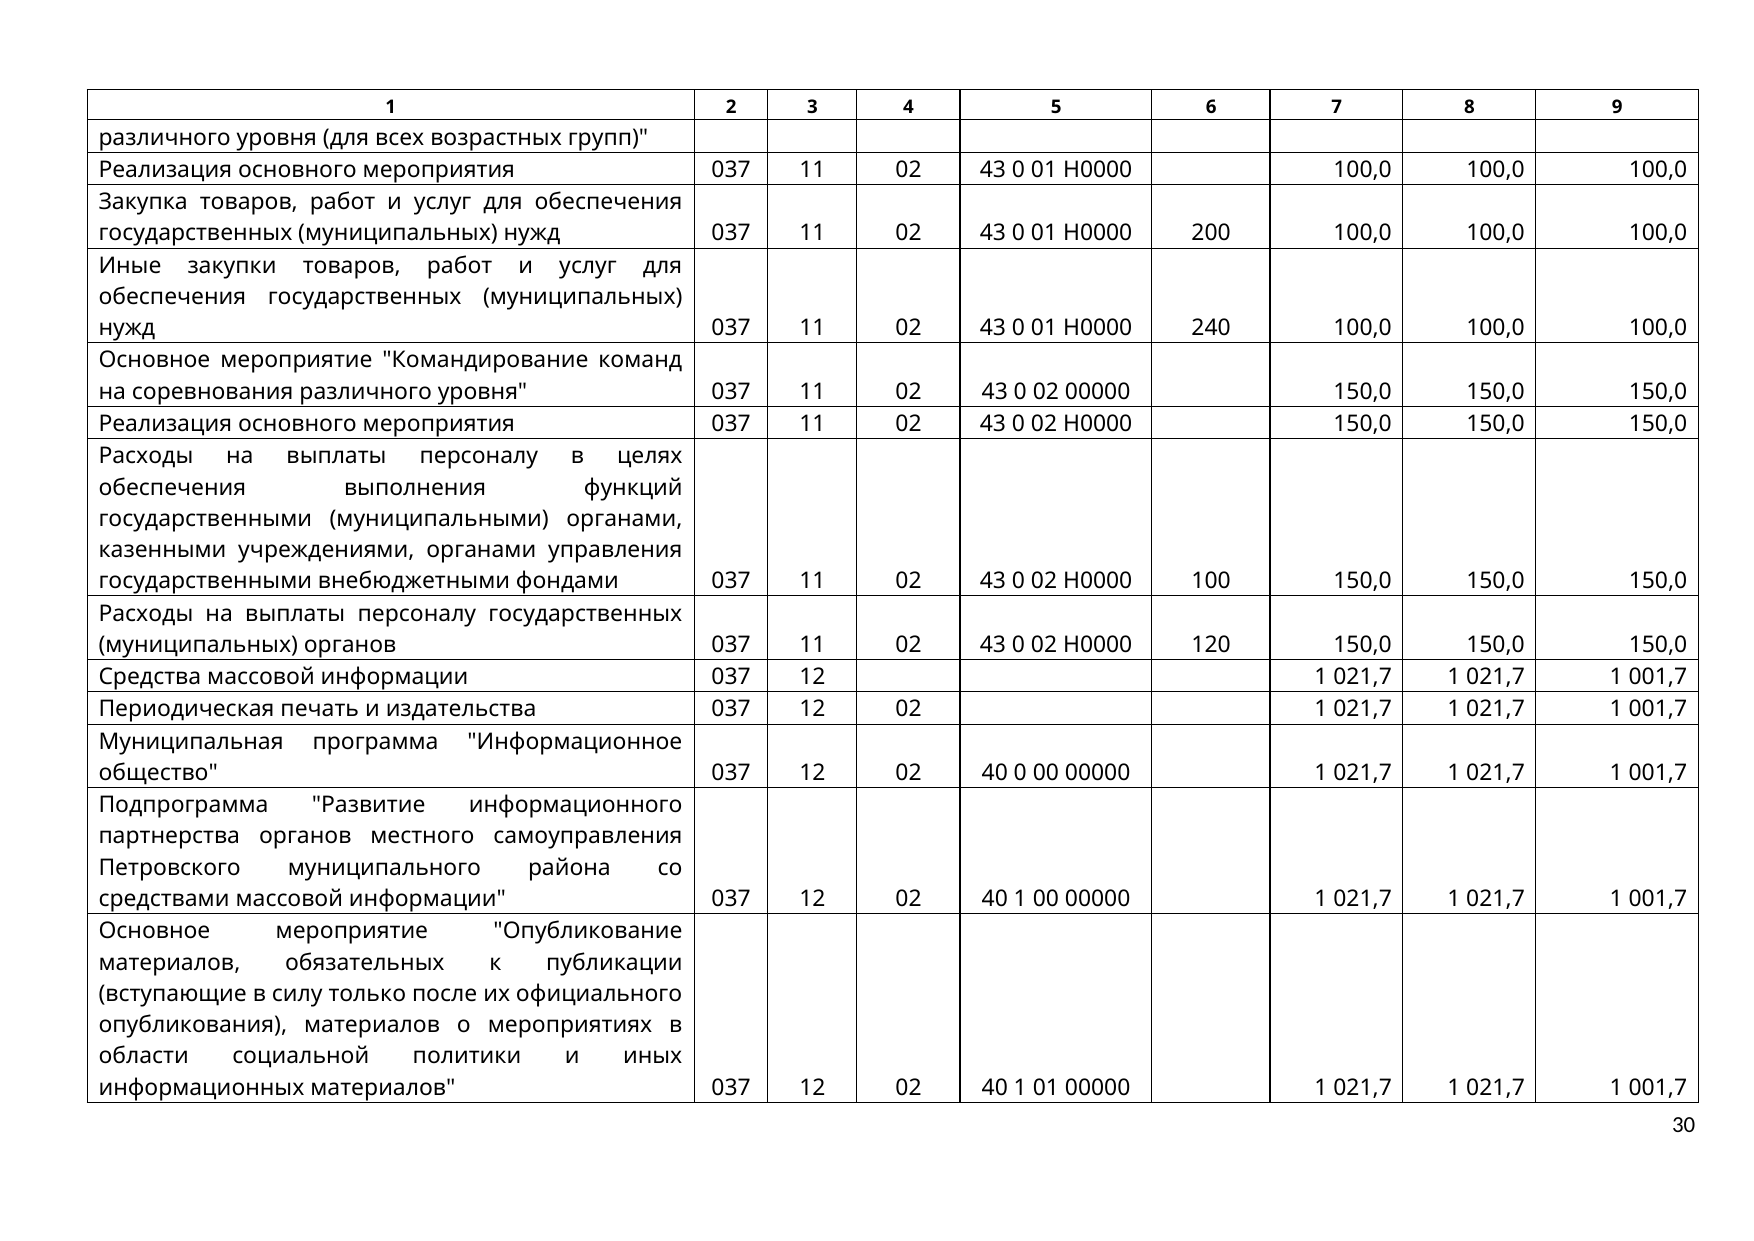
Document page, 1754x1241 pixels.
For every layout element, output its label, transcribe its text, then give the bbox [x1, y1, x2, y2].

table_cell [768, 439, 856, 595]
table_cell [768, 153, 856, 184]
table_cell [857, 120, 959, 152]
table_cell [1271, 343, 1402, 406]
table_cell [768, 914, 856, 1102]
table_header 4 [857, 90, 959, 119]
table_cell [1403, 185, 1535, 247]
table_header 1 [88, 90, 694, 119]
table_header 9 [1536, 90, 1698, 119]
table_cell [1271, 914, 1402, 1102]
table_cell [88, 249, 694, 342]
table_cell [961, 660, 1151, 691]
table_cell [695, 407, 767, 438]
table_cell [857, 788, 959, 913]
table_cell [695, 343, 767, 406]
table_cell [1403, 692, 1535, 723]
table_header 2 [695, 90, 767, 119]
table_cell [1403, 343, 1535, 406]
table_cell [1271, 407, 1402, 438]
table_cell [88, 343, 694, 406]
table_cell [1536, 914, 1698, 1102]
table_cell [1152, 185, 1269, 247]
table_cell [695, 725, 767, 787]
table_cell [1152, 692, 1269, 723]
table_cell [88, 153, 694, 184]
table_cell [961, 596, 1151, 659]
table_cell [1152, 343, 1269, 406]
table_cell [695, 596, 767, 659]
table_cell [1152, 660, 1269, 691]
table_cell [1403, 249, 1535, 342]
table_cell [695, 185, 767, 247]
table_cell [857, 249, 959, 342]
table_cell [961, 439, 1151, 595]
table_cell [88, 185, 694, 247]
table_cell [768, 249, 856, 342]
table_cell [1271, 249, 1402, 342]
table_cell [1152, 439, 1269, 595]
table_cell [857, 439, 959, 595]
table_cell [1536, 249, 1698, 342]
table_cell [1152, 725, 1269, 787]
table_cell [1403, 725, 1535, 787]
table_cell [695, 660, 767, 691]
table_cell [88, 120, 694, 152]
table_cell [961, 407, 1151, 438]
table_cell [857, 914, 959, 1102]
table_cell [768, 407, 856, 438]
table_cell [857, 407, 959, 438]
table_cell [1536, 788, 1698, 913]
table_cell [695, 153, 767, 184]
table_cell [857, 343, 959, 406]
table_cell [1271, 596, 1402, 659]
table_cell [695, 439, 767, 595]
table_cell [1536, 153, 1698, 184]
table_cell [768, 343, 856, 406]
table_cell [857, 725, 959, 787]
table_header 3 [768, 90, 856, 119]
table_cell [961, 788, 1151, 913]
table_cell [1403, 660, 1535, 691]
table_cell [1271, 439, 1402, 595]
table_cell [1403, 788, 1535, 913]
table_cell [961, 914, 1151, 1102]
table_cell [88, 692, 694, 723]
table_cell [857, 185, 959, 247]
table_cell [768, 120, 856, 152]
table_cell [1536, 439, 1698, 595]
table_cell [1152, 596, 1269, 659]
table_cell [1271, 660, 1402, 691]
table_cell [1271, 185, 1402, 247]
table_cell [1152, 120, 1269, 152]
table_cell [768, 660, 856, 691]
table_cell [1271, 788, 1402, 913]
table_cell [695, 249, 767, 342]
table_header 6 [1152, 90, 1269, 119]
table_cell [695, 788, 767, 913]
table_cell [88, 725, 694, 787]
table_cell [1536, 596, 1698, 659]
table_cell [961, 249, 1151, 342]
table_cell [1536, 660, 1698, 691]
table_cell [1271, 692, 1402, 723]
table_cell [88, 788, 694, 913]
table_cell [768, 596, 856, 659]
table_header 7 [1271, 90, 1402, 119]
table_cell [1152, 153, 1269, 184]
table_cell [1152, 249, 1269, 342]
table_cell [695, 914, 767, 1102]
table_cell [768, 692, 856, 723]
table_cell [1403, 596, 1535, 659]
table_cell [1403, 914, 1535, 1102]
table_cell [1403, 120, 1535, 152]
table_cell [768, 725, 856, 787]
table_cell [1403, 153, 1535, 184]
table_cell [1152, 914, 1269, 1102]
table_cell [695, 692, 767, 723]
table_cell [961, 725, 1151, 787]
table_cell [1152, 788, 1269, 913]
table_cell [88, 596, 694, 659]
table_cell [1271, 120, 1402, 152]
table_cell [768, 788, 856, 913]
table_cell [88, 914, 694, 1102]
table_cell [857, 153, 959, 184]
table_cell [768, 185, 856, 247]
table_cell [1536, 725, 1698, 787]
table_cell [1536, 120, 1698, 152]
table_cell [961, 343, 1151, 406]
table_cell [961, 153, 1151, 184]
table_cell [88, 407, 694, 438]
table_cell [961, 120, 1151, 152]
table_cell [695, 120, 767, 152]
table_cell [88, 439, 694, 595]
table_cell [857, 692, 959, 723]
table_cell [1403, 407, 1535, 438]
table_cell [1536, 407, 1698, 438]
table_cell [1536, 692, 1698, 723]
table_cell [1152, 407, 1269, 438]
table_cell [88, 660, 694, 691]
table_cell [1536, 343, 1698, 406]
table_header 8 [1403, 90, 1535, 119]
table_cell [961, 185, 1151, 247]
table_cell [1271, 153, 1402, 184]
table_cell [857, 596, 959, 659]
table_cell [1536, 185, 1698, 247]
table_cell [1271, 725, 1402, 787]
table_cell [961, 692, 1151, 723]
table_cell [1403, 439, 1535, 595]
table_header 5 [961, 90, 1151, 119]
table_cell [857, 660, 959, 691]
